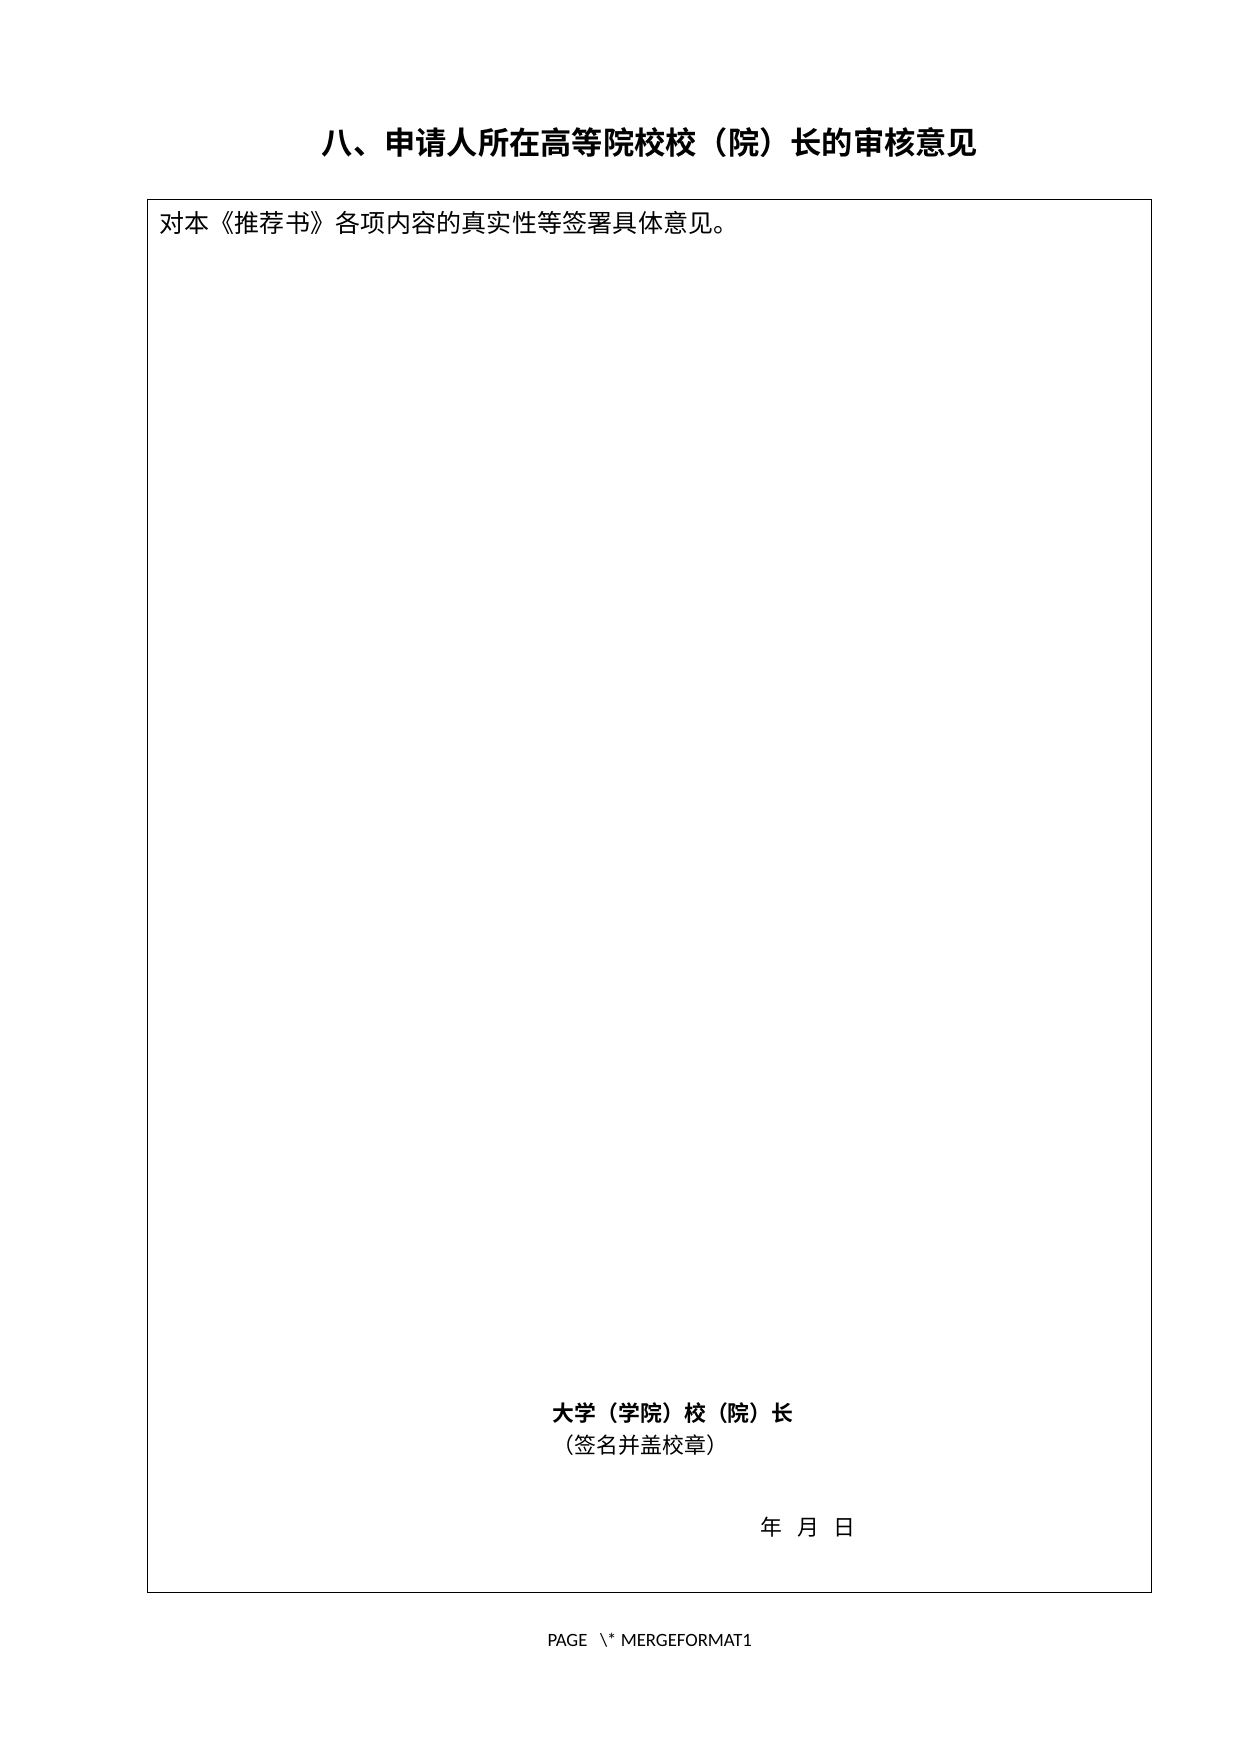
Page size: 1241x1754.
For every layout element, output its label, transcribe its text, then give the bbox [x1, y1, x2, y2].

text 八、申请人所在高等院校校（院）长的审核意见 [148, 118, 1152, 163]
table_header 对本《推荐书》各项内容的真实性等签署具体意见。 [148, 200, 1151, 1371]
table_cell 大学（学院）校（院）长 （签名并盖校章） 年 月 日 [148, 1371, 1151, 1592]
